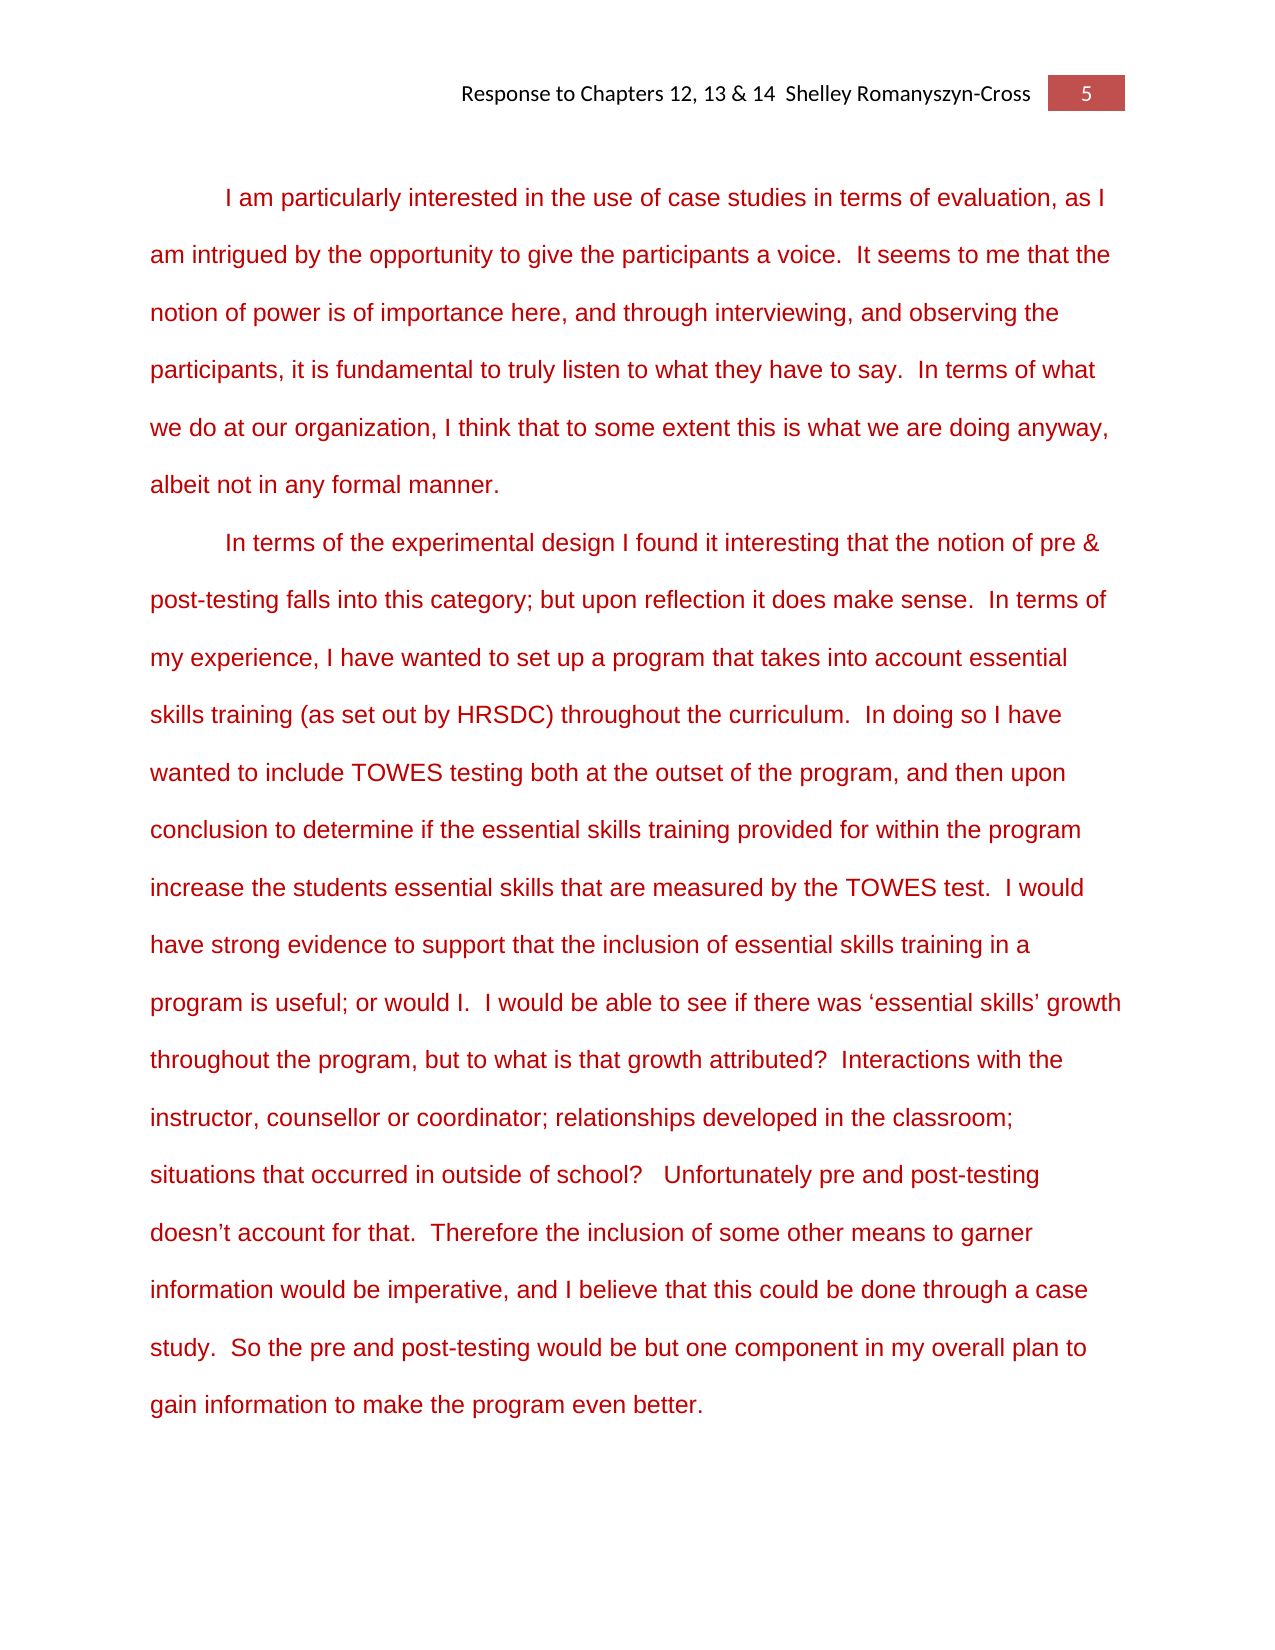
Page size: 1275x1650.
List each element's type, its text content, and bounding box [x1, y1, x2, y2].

text In terms of the experimental design I found it interesting that the notion of pre & post-testing falls into this category; but upon reflection it does make sense. In terms of my experience, I have wanted to set up a program that takes into account essential skills training (as set out by HRSDC) throughout the curriculum. In doing so I have wanted to include TOWES testing both at the outset of the program, and then upon conclusion to determine if the essential skills training provided for within the program increase the students essential skills that are measured by the TOWES test. I would have strong evidence to support that the inclusion of essential skills training in a program is useful; or would I. I would be able to see if there was ‘essential skills’ growth throughout the program, but to what is that growth attributed? Interactions with the instructor, counsellor or coordinator; relationships developed in the classroom; situations that occurred in outside of school? Unfortunately pre and post-testing doesn’t account for that. Therefore the inclusion of some other means to garner information would be imperative, and I believe that this could be done through a case study. So the pre and post-testing would be but one component in my overall plan to gain information to make the program even better. [150, 528, 1125, 1419]
text I am particularly interested in the use of case studies in terms of evaluation, as I am intrigued by the opportunity to give the participants a voice. It seems to me that the notion of power is of importance here, and through interviewing, and observing the participants, it is fundamental to truly listen to what they have to say. In terms of what we do at our organization, I think that to some extent this is what we are doing anyway, albeit not in any formal manner. [150, 183, 1125, 499]
